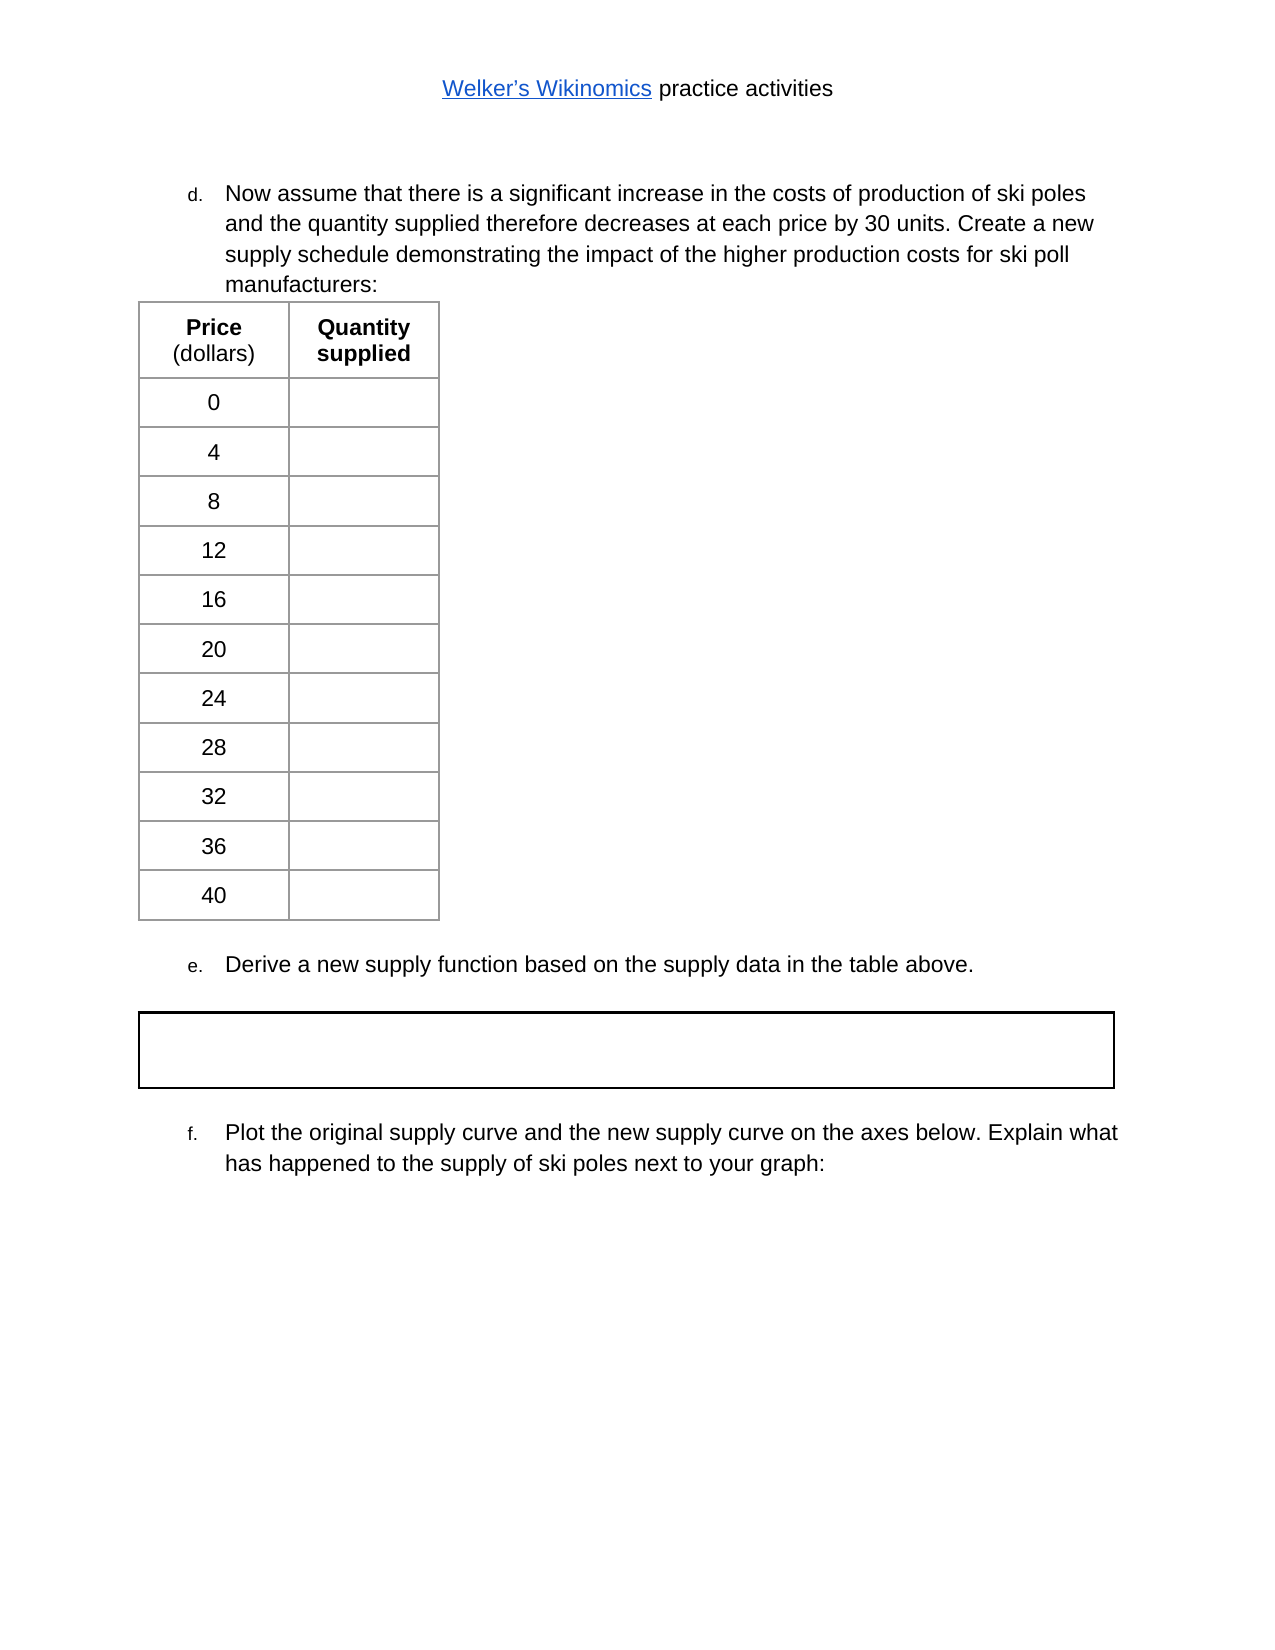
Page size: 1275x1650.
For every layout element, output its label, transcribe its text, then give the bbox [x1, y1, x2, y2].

list Derive a new supply function based on the supply data in the table above. [187, 951, 1125, 977]
table_cell [290, 477, 438, 524]
table_cell 36 [140, 822, 288, 869]
list Plot the original supply curve and the new supply curve on the axes below. Explain what has happened to the supply of ski poles next to your graph: [187, 1119, 1125, 1176]
table_cell [290, 576, 438, 623]
table_cell 32 [140, 773, 288, 820]
table_cell [290, 674, 438, 722]
table_cell [290, 379, 438, 426]
table_cell [290, 625, 438, 672]
table_cell 8 [140, 477, 288, 524]
table_cell [290, 527, 438, 574]
table_cell [290, 773, 438, 820]
table_cell 40 [140, 871, 288, 919]
table_cell 28 [140, 724, 288, 771]
table_cell 0 [140, 379, 288, 426]
list Now assume that there is a significant increase in the costs of production of ski poles and the quantity supplied therefore decreases at each price by 30 units. Create a new supply schedule demonstrating the impact of the higher production costs for ski poll manufacturers: [187, 180, 1125, 297]
table_cell 20 [140, 625, 288, 672]
table_header [140, 1014, 1113, 1087]
table_cell [290, 428, 438, 475]
table_cell [290, 724, 438, 771]
table_cell [290, 822, 438, 869]
table_cell 12 [140, 527, 288, 574]
table_header Price (dollars) [140, 303, 288, 377]
table_cell 24 [140, 674, 288, 722]
table_cell [290, 871, 438, 919]
table_cell 4 [140, 428, 288, 475]
table_header Quantity supplied [290, 303, 438, 377]
table_cell 16 [140, 576, 288, 623]
